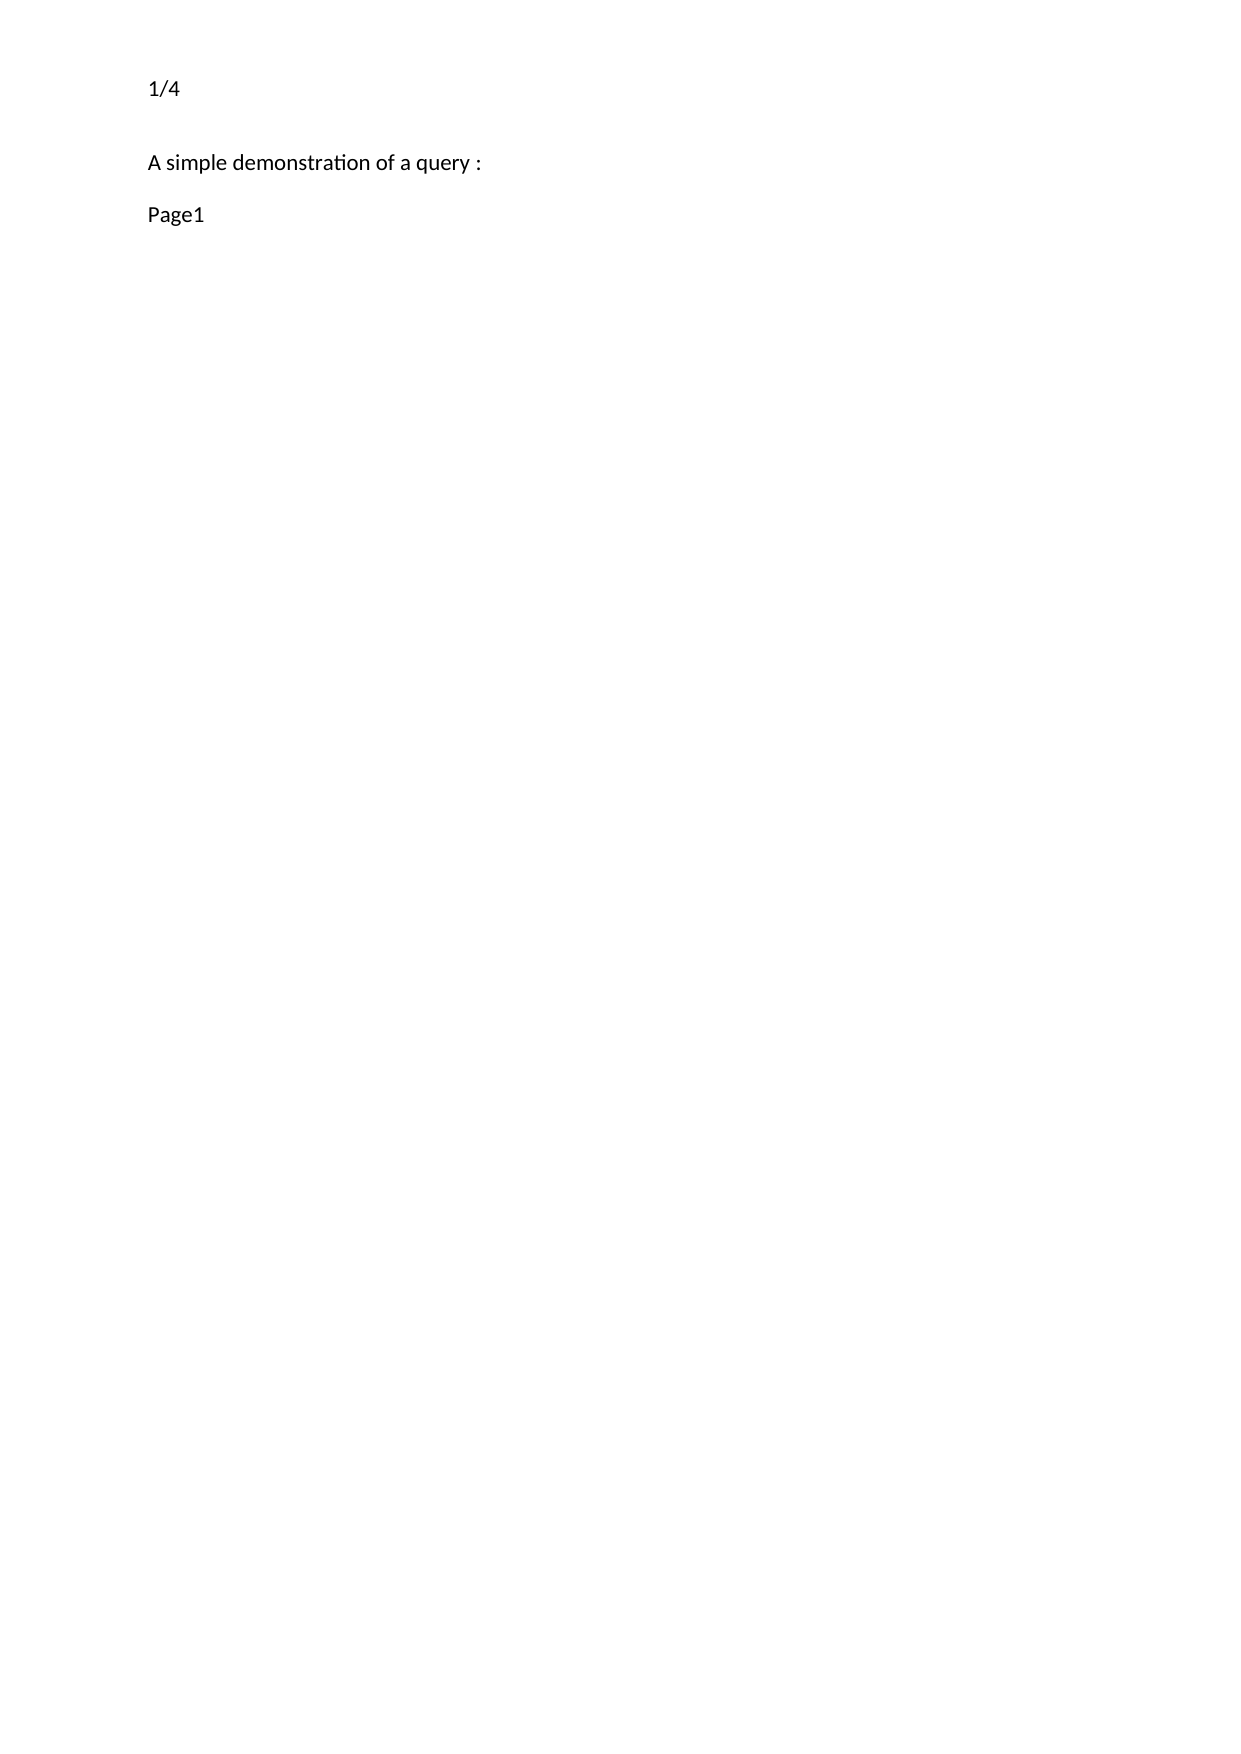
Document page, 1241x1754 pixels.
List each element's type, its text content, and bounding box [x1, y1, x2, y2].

text A simple demonstration of a query : [148, 148, 1093, 176]
text Page1Page2Page3Page4 [148, 201, 1093, 229]
